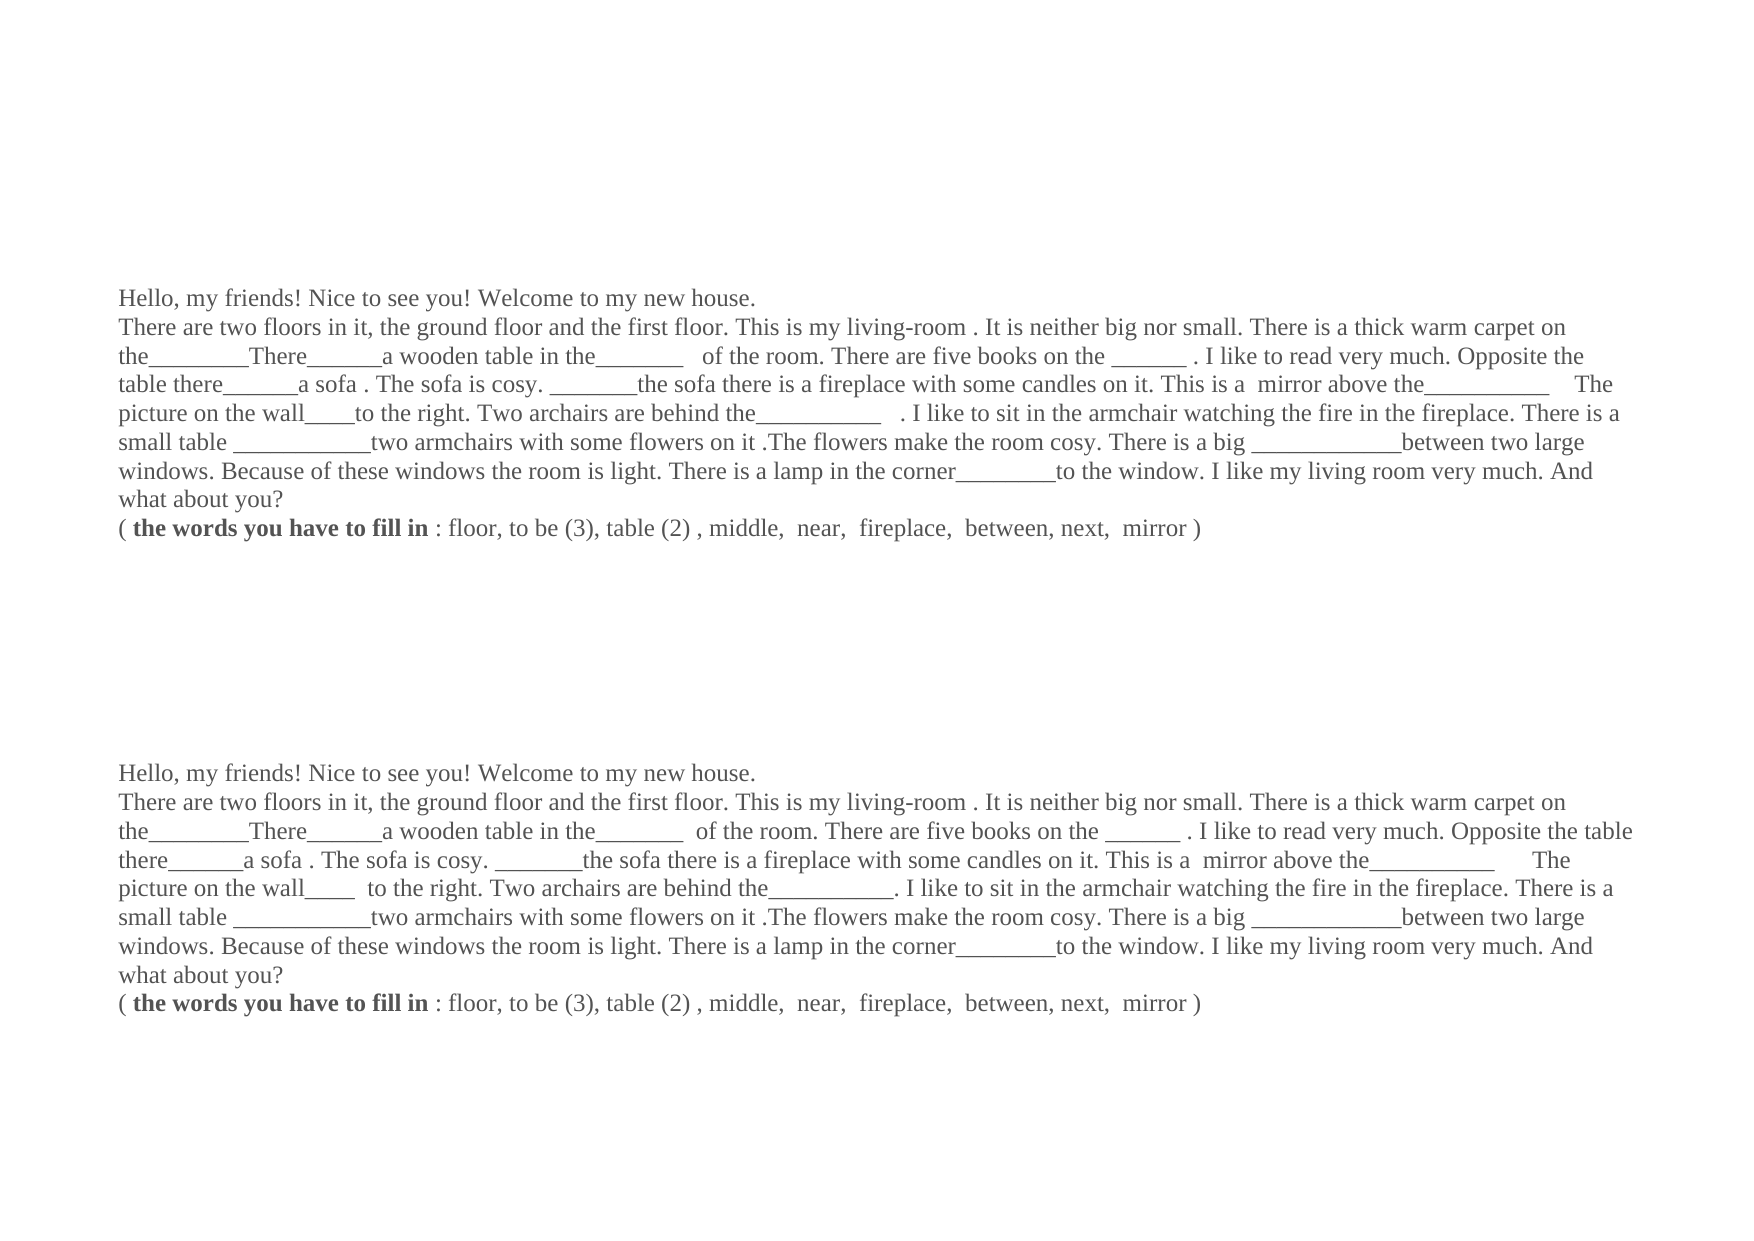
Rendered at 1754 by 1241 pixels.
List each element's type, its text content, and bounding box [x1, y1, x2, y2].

text There are two floors in it, the ground floor and the first floor. This is my living-room . It is neither big nor small. There is a thick warm carpet on the________There______a wooden table in the_______ of the room. There are five books on the ______ . I like to read very much. Opposite the table there______a sofa . The sofa is cosy. _______the sofa there is a fireplace with some candles on it. This is a mirror above the__________ The picture on the wall____ to the right. Two archairs are behind the__________. I like to sit in the armchair watching the fire in the fireplace. There is a small table ___________two armchairs with some flowers on it .The flowers make the room cosy. There is a big ____________between two large windows. Because of these windows the room is light. There is a lamp in the corner________to the window. I like my living room very much. And what about you? [118, 787, 1636, 988]
text There are two floors in it, the ground floor and the first floor. This is my living-room . It is neither big nor small. There is a thick warm carpet on the________There______a wooden table in the_______ of the room. There are five books on the ______ . I like to read very much. Opposite the table there______a sofa . The sofa is cosy. _______the sofa there is a fireplace with some candles on it. This is a mirror above the__________ The picture on the wall____to the right. Two archairs are behind the__________ . I like to sit in the armchair watching the fire in the fireplace. There is a small table ___________two armchairs with some flowers on it .The flowers make the room cosy. There is a big ____________between two large windows. Because of these windows the room is light. There is a lamp in the corner________to the window. I like my living room very much. And what about you? [118, 312, 1636, 513]
text Hello, my friends! Nice to see you! Welcome to my new house. [118, 758, 1636, 787]
text Hello, my friends! Nice to see you! Welcome to my new house. [118, 283, 1636, 312]
text ( the words you have to fill in : floor, to be (3), table (2) , middle, near, fireplace, between, next, mirror ) [118, 513, 1636, 542]
text ( the words you have to fill in : floor, to be (3), table (2) , middle, near, fireplace, between, next, mirror ) [118, 988, 1636, 1017]
